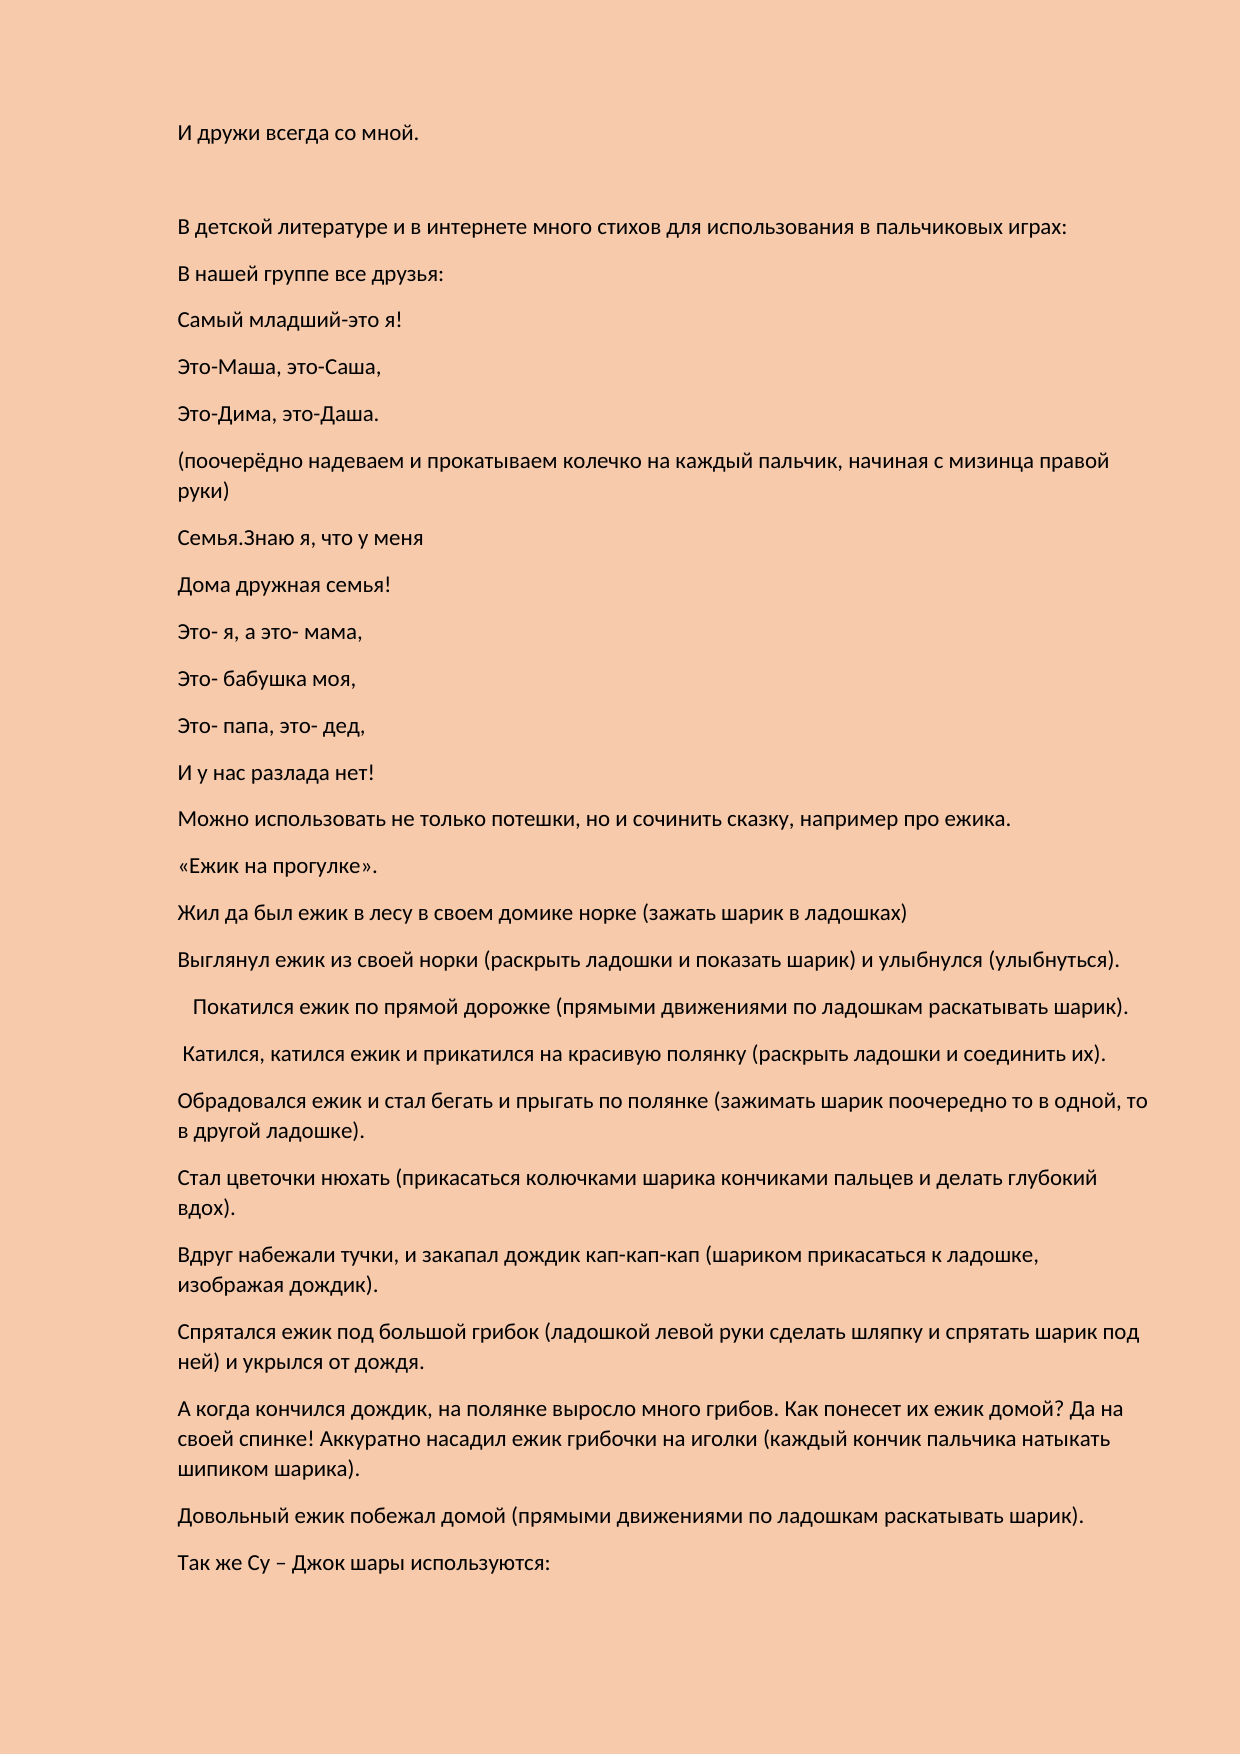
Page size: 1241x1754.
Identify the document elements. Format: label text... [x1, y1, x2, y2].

text Вдруг набежали тучки, и закапал дождик кап-кап-кап (шариком прикасаться к ладошке, изображая дождик). [177, 1240, 1152, 1298]
text Самый младший-это я! [177, 306, 1152, 334]
text Довольный ежик побежал домой (прямыми движениями по ладошкам раскатывать шарик). [177, 1501, 1152, 1529]
text «Ежик на прогулке». [177, 851, 1152, 879]
text Выглянул ежик из своей норки (раскрыть ладошки и показать шарик) и улыбнулся (улыбнуться). [177, 945, 1152, 973]
text Семья.Знаю я, что у меня [177, 523, 1152, 551]
text Стал цветочки нюхать (прикасаться колючками шарика кончиками пальцев и делать глубокий вдох). [177, 1163, 1152, 1221]
text И у нас разлада нет! [177, 758, 1152, 786]
text Катился, катился ежик и прикатился на красивую полянку (раскрыть ладошки и соединить их). [177, 1039, 1152, 1067]
text (поочерёдно надеваем и прокатываем колечко на каждый пальчик, начиная с мизинца правой руки) [177, 446, 1152, 504]
text Это-Маша, это-Саша, [177, 352, 1152, 381]
text Можно использовать не только потешки, но и сочинить сказку, например про ежика. [177, 804, 1152, 833]
text Это-Дима, это-Даша. [177, 399, 1152, 427]
text Дома дружная семья! [177, 570, 1152, 598]
text А когда кончился дождик, на полянке выросло много грибов. Как понесет их ежик домой? Да на своей спинке! Аккуратно насадил ежик грибочки на иголки (каждый кончик пальчика натыкать шипиком шарика). [177, 1394, 1152, 1483]
text Так же Су – Джок шары используются: [177, 1548, 1152, 1576]
text Это- бабушка моя, [177, 664, 1152, 692]
text В нашей группе все друзья: [177, 259, 1152, 287]
text Это- я, а это- мама, [177, 617, 1152, 645]
text Это- папа, это- дед, [177, 711, 1152, 739]
text Жил да был ежик в лесу в своем домике норке (зажать шарик в ладошках) [177, 898, 1152, 926]
text И дружи всегда со мной. [177, 118, 1152, 146]
text Покатился ежик по прямой дорожке (прямыми движениями по ладошкам раскатывать шарик). [177, 992, 1152, 1020]
text В детской литературе и в интернете много стихов для использования в пальчиковых играх: [177, 212, 1152, 240]
text Спрятался ежик под большой грибок (ладошкой левой руки сделать шляпку и спрятать шарик под ней) и укрылся от дождя. [177, 1317, 1152, 1375]
text Обрадовался ежик и стал бегать и прыгать по полянке (зажимать шарик поочередно то в одной, то в другой ладошке). [177, 1086, 1152, 1144]
